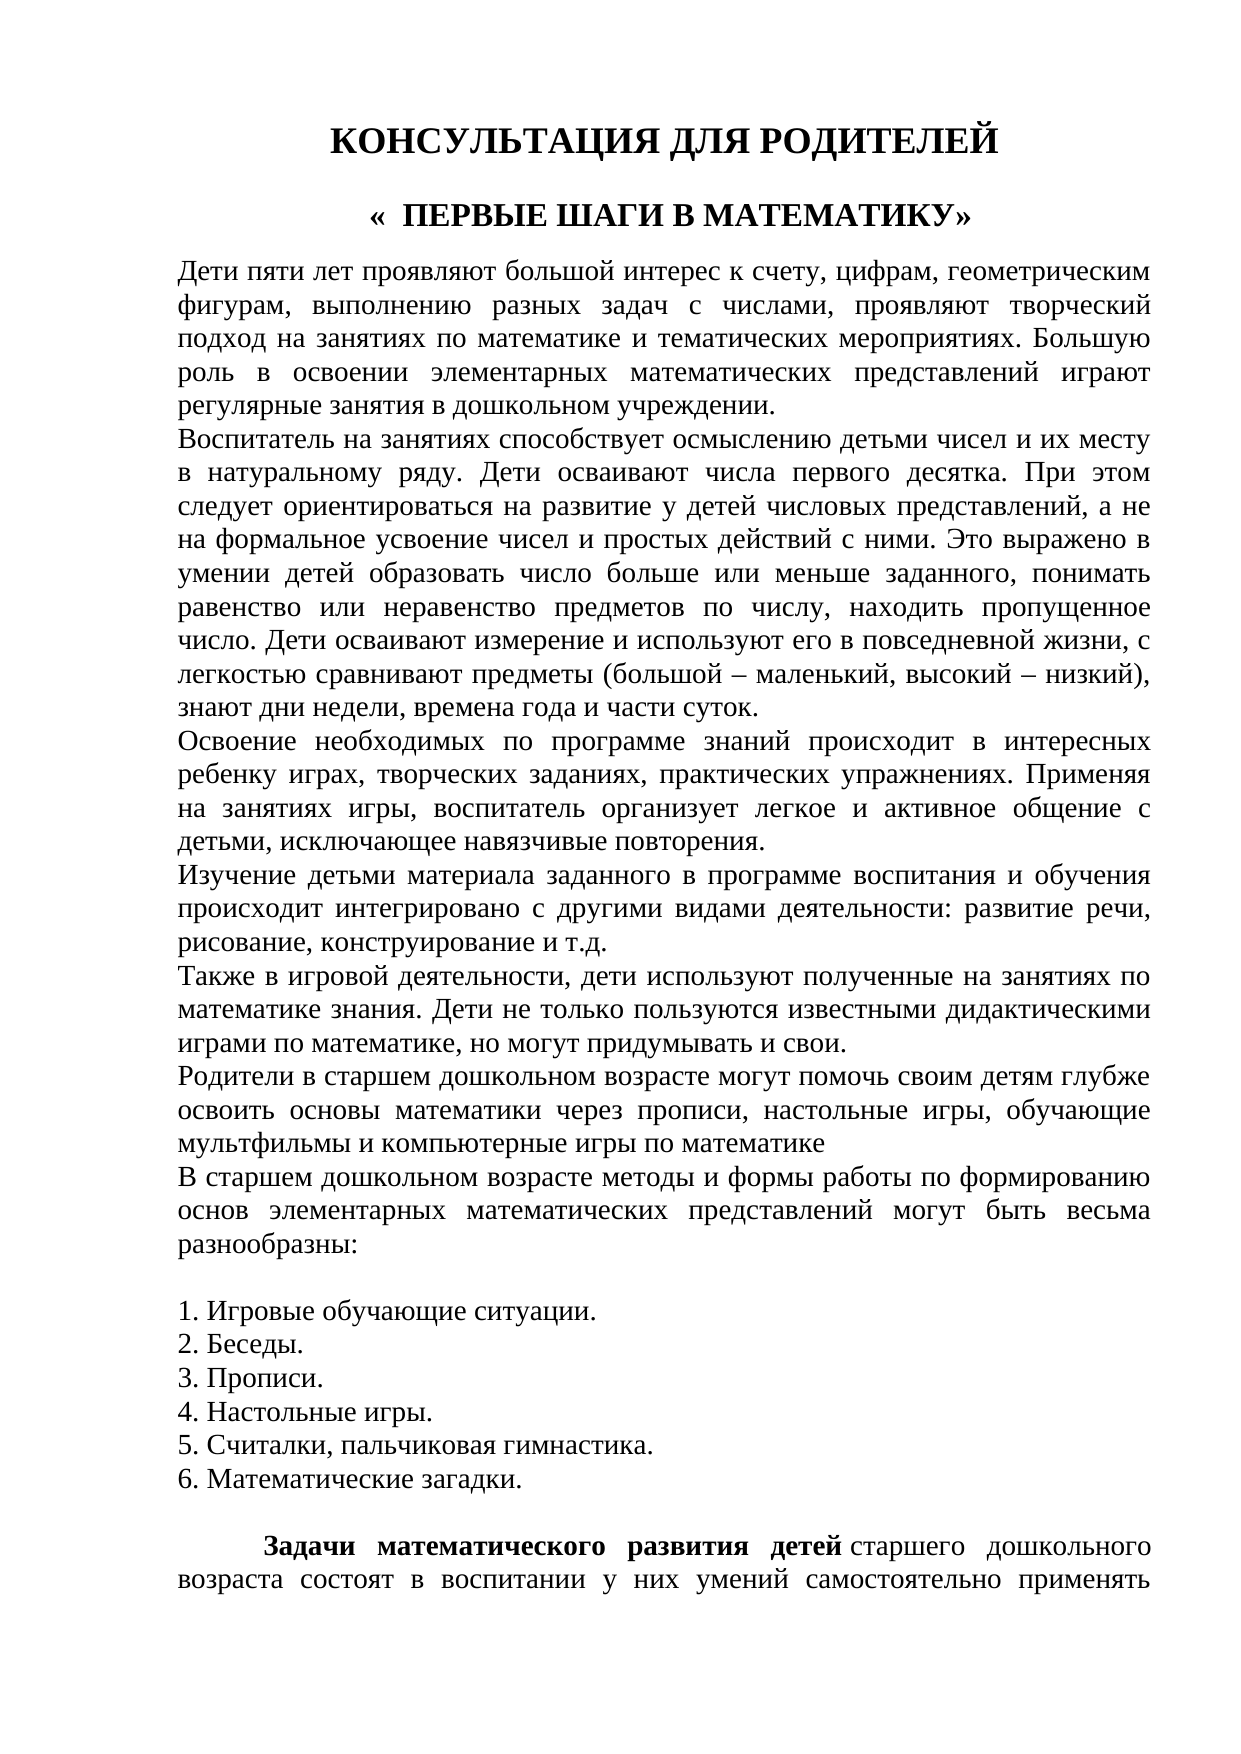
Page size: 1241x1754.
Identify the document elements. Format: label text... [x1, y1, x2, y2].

text Воспитатель на занятиях способствует осмыслению детьми чисел и их месту в натуральному ряду. Дети осваивают числа первого десятка. При этом следует ориентироваться на развитие у детей числовых представлений, а не на формальное усвоение чисел и простых действий с ними. Это выражено в умении детей образовать число больше или меньше заданного, понимать равенство или неравенство предметов по числу, находить пропущенное число. Дети осваивают измерение и используют его в повседневной жизни, с легкостью сравнивают предметы (большой – маленький, высокий – низкий), знают дни недели, времена года и части суток. [177, 421, 1152, 723]
text 3. Прописи. [177, 1360, 1152, 1394]
text Изучение детьми материала заданного в программе воспитания и обучения происходит интегрировано с другими видами деятельности: развитие речи, рисование, конструирование и т.д. [177, 857, 1152, 958]
text КОНСУЛЬТАЦИЯ ДЛЯ РОДИТЕЛЕЙ [177, 118, 1152, 161]
text Дети пяти лет проявляют большой интерес к счету, цифрам, геометрическим фигурам, выполнению разных задач с числами, проявляют творческий подход на занятиях по математике и тематических мероприятиях. Большую роль в освоении элементарных математических представлений играют регулярные занятия в дошкольном учреждении. [177, 253, 1152, 421]
text Освоение необходимых по программе знаний происходит в интересных ребенку играх, творческих заданиях, практических упражнениях. Применяя на занятиях игры, воспитатель организует легкое и активное общение с детьми, исключающее навязчивые повторения. [177, 723, 1152, 857]
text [177, 1528, 1152, 1595]
text 4. Настольные игры. [177, 1394, 1152, 1427]
text 6. Математические загадки. [177, 1461, 1152, 1494]
text 1. Игровые обучающие ситуации. [177, 1293, 1152, 1327]
text В старшем дошкольном возрасте методы и формы работы по формированию основ элементарных математических представлений могут быть весьма разнообразны: [177, 1159, 1152, 1259]
text 2. Беседы. [177, 1327, 1152, 1360]
text Родители в старшем дошкольном возрасте могут помочь своим детям глубже освоить основы математики через прописи, настольные игры, обучающие мультфильмы и компьютерные игры по математике [177, 1058, 1152, 1159]
text 5. Считалки, пальчиковая гимнастика. [177, 1427, 1152, 1461]
text Также в игровой деятельности, дети используют полученные на занятиях по математике знания. Дети не только пользуются известными дидактическими играми по математике, но могут придумывать и свои. [177, 958, 1152, 1058]
text « ПЕРВЫЕ ШАГИ В МАТЕМАТИКУ» [177, 196, 1152, 234]
